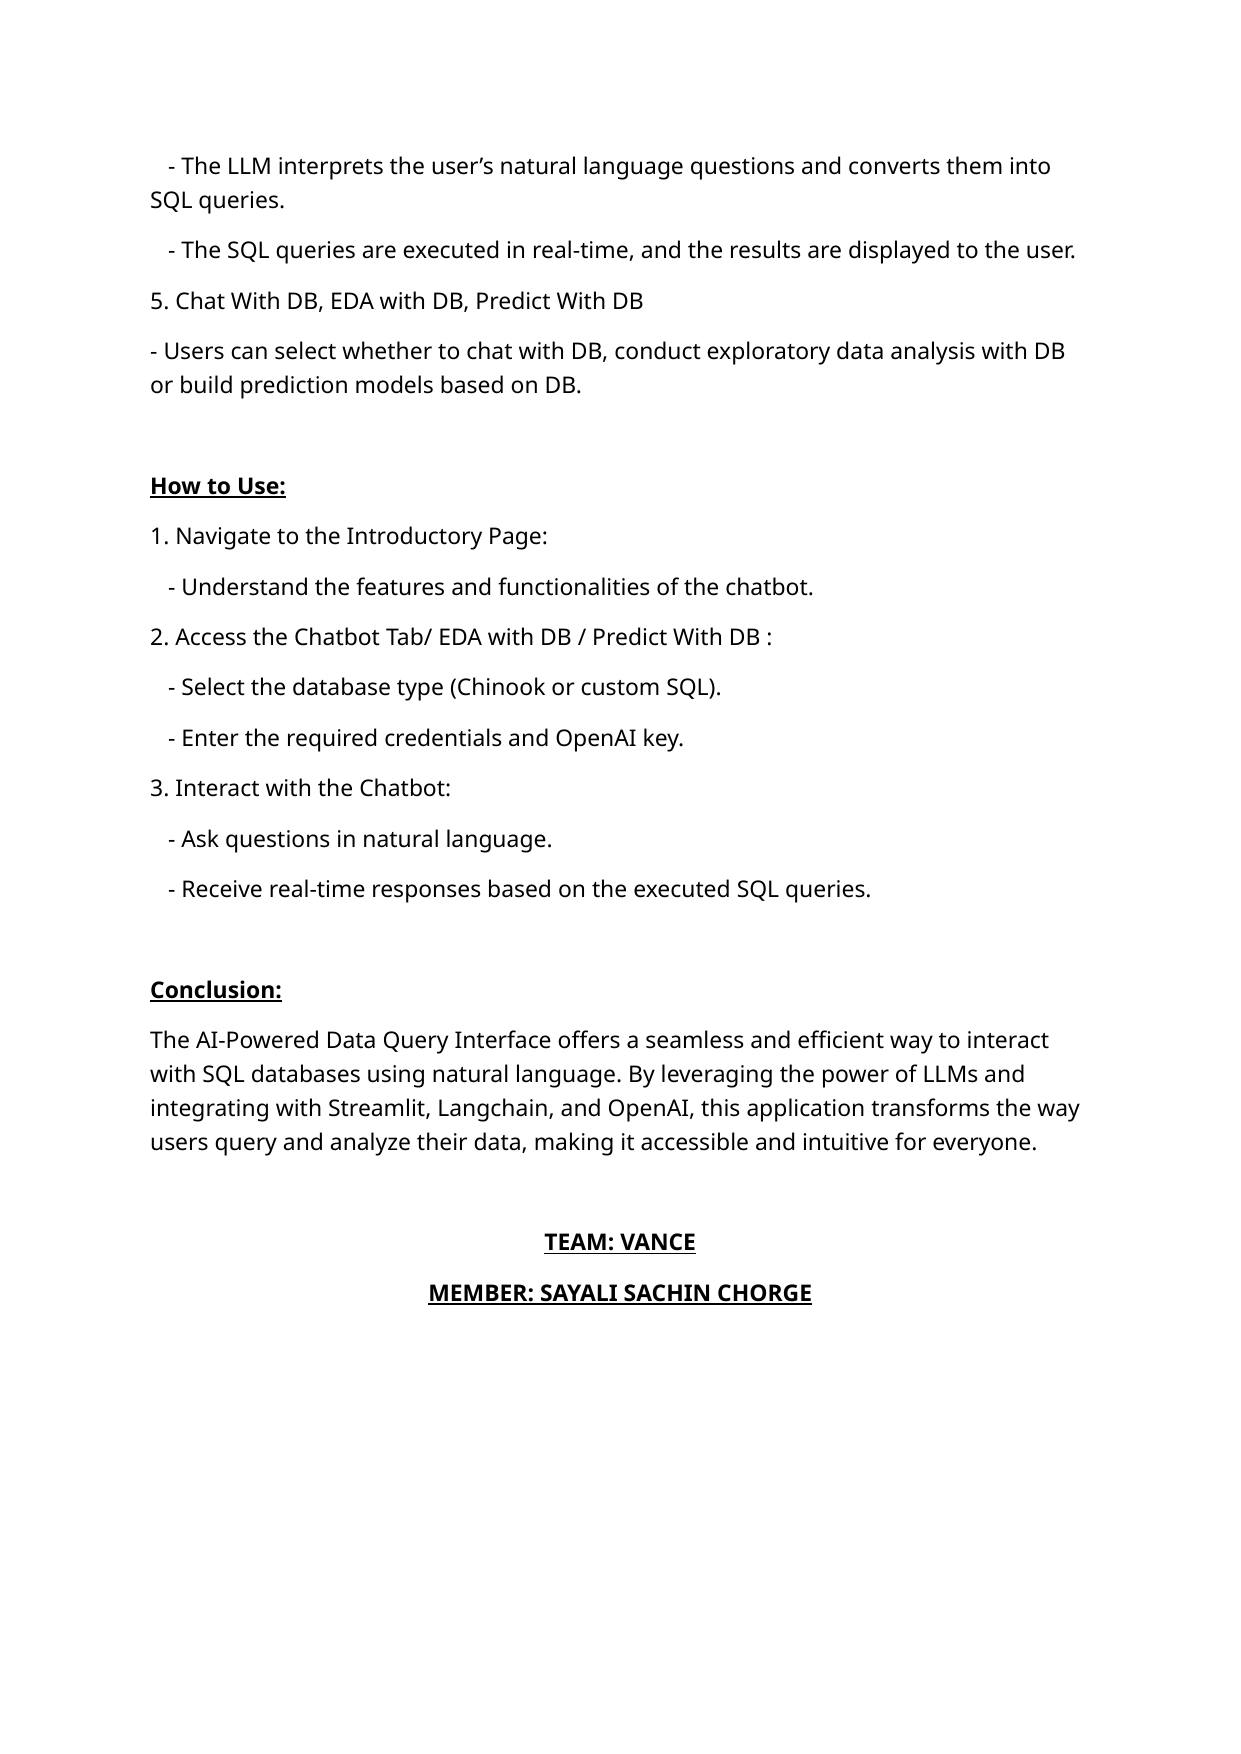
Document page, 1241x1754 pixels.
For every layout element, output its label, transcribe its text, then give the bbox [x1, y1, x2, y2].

text Conclusion: [150, 974, 1090, 1005]
text - Enter the required credentials and OpenAI key. [150, 722, 1090, 753]
text - Receive real-time responses based on the executed SQL queries. [150, 873, 1090, 904]
text - The SQL queries are executed in real-time, and the results are displayed to the user. [150, 234, 1090, 265]
text How to Use: [150, 469, 1090, 501]
text - Understand the features and functionalities of the chatbot. [150, 570, 1090, 602]
text 3. Interact with the Chatbot: [150, 772, 1090, 803]
text 5. Chat With DB, EDA with DB, Predict With DB [150, 284, 1090, 316]
text TEAM: VANCE [150, 1226, 1090, 1257]
text 2. Access the Chatbot Tab/ EDA with DB / Predict With DB : [150, 621, 1090, 652]
text - Ask questions in natural language. [150, 822, 1090, 854]
text - The LLM interprets the user’s natural language questions and converts them into SQL queries. [150, 150, 1090, 215]
text - Select the database type (Chinook or custom SQL). [150, 671, 1090, 702]
text - Users can select whether to chat with DB, conduct exploratory data analysis with DB or build prediction models based on DB. [150, 335, 1090, 400]
text 1. Navigate to the Introductory Page: [150, 520, 1090, 551]
text MEMBER: SAYALI SACHIN CHORGE [150, 1277, 1090, 1308]
text The AI-Powered Data Query Interface offers a seamless and efficient way to interact with SQL databases using natural language. By leveraging the power of LLMs and integrating with Streamlit, Langchain, and OpenAI, this application transforms the way users query and analyze their data, making it accessible and intuitive for everyone. [150, 1024, 1090, 1157]
